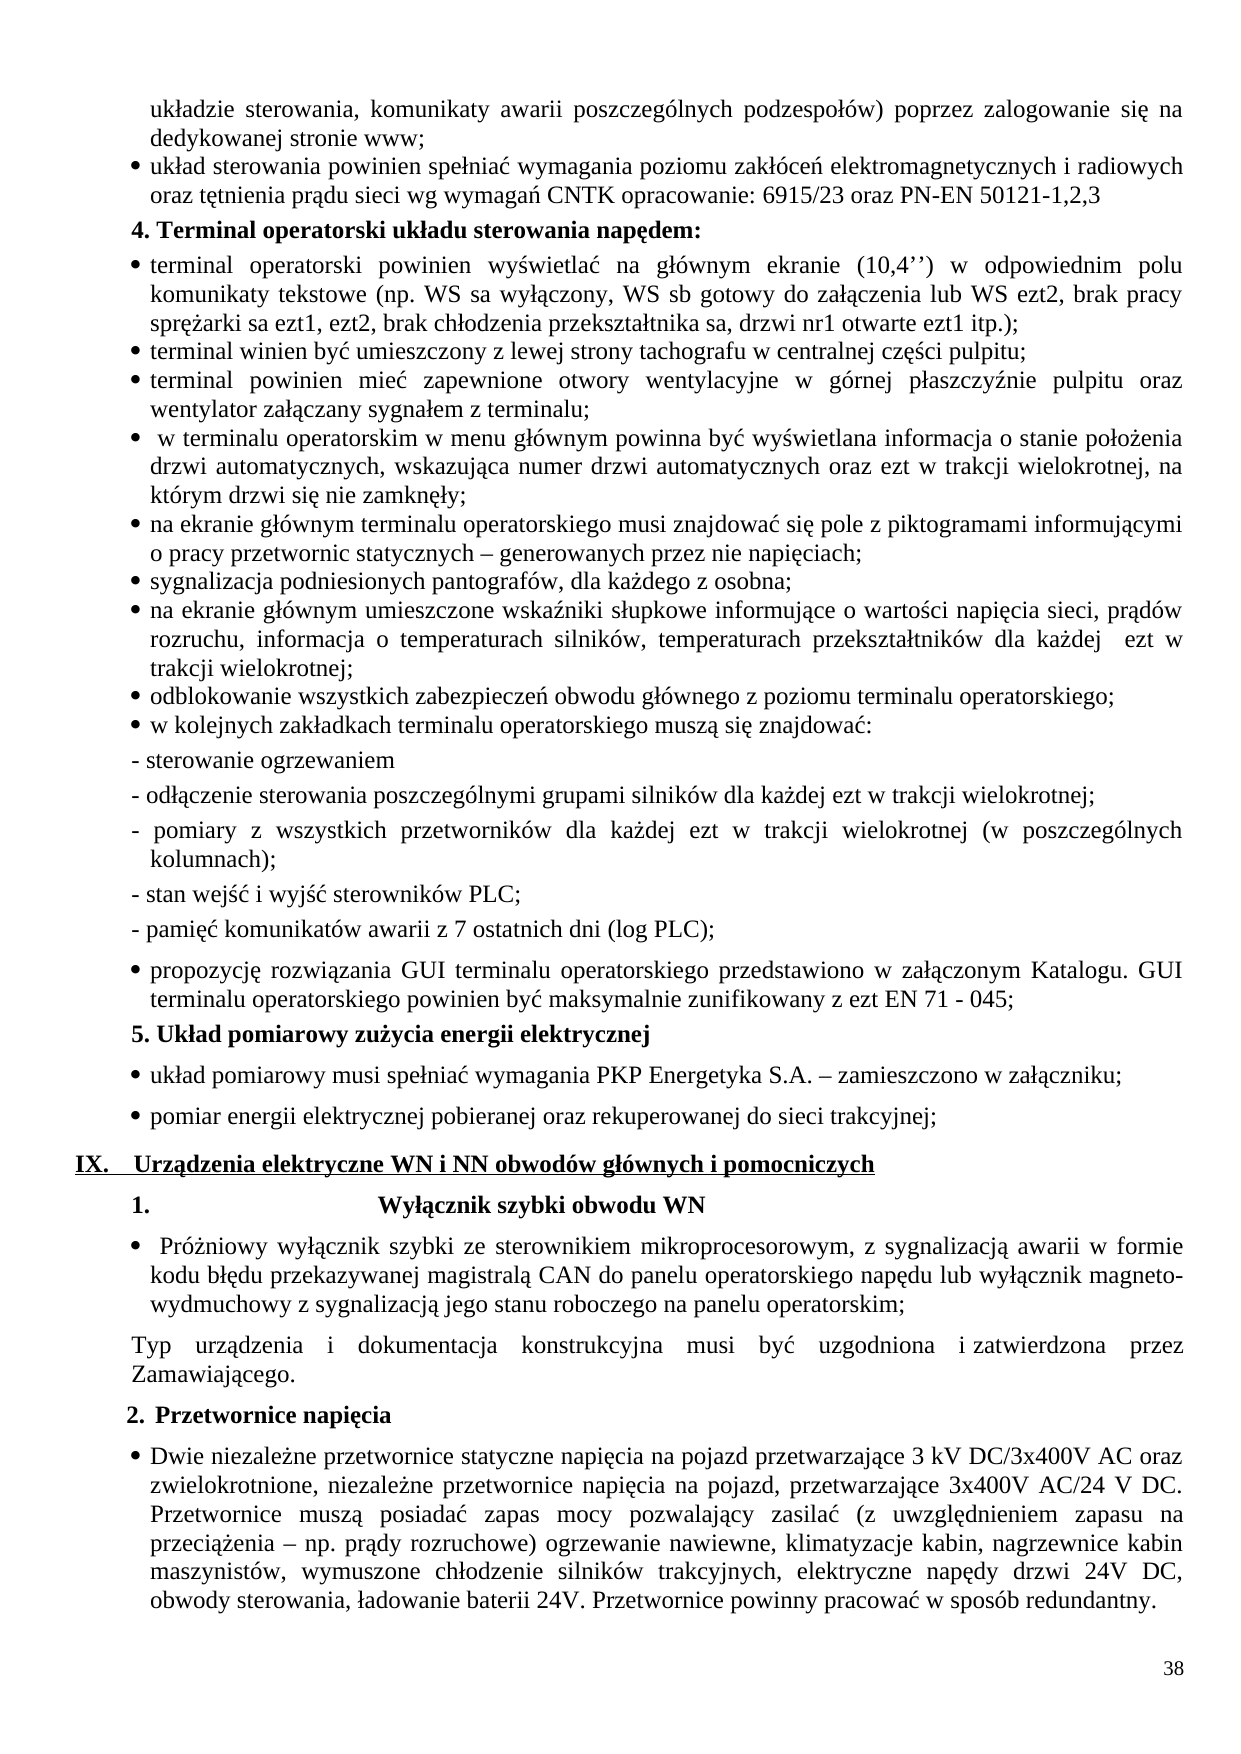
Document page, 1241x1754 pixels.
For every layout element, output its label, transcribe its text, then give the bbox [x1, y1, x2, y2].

list Wyłącznik szybki obwodu WN [131, 1190, 1184, 1219]
list propozycję rozwiązania GUI terminalu operatorskiego przedstawiono w załączonym Katalogu. GUI terminalu operatorskiego powinien być maksymalnie zunifikowany z ezt EN 71 - 045; [131, 955, 1184, 1013]
list terminal operatorski powinien wyświetlać na głównym ekranie (10,4’’) w odpowiednim polu komunikaty tekstowe (np. WS sa wyłączony, WS sb gotowy do załączenia lub WS ezt2, brak pracy sprężarki sa ezt1, ezt2, brak chłodzenia przekształtnika sa, drzwi nr1 otwarte ezt1 itp.); [131, 250, 1184, 336]
list w terminalu operatorskim w menu głównym powinna być wyświetlana informacja o stanie położenia drzwi automatycznych, wskazująca numer drzwi automatycznych oraz ezt w trakcji wielokrotnej, na którym drzwi się nie zamknęły; [131, 423, 1184, 509]
text - pamięć komunikatów awarii z 7 ostatnich dni (log PLC); [131, 914, 1184, 943]
list na ekranie głównym terminalu operatorskiego musi znajdować się pole z piktogramami informującymi o pracy przetwornic statycznych – generowanych przez nie napięciach; [131, 509, 1184, 566]
list Dwie niezależne przetwornice statyczne napięcia na pojazd przetwarzające 3 kV DC/3x400V AC oraz zwielokrotnione, niezależne przetwornice napięcia na pojazd, przetwarzające 3x400V AC/24 V DC. Przetwornice muszą posiadać zapas mocy pozwalający zasilać (z uwzględnieniem zapasu na przeciążenia – np. prądy rozruchowe) ogrzewanie nawiewne, klimatyzacje kabin, nagrzewnice kabin maszynistów, wymuszone chłodzenie silników trakcyjnych, elektryczne napędy drzwi 24V DC, obwody sterowania, ładowanie baterii 24V. Przetwornice powinny pracować w sposób redundantny. [131, 1441, 1184, 1614]
list układ pomiarowy musi spełniać wymagania PKP Energetyka S.A. – zamieszczono w załączniku; [131, 1060, 1184, 1089]
list odblokowanie wszystkich zabezpieczeń obwodu głównego z poziomu terminalu operatorskiego; [131, 681, 1184, 710]
list na ekranie głównym umieszczone wskaźniki słupkowe informujące o wartości napięcia sieci, prądów rozruchu, informacja o temperaturach silników, temperaturach przekształtników dla każdej ezt w trakcji wielokrotnej; [131, 595, 1184, 681]
text - stan wejść i wyjść sterowników PLC; [131, 879, 1184, 908]
list sygnalizacja podniesionych pantografów, dla każdego z osobna; [131, 566, 1184, 595]
text IX. Urządzenia elektryczne WN i NN obwodów głównych i pomocniczych [75, 1149, 1184, 1178]
list Przetwornice napięcia [126, 1400, 1184, 1429]
list Próżniowy wyłącznik szybki ze sterownikiem mikroprocesorowym, z sygnalizacją awarii w formie kodu błędu przekazywanej magistralą CAN do panelu operatorskiego napędu lub wyłącznik magneto-wydmuchowy z sygnalizacją jego stanu roboczego na panelu operatorskim; [131, 1231, 1184, 1318]
text - sterowanie ogrzewaniem [131, 745, 1184, 774]
list pomiar energii elektrycznej pobieranej oraz rekuperowanej do sieci trakcyjnej; [131, 1101, 1184, 1130]
list terminal powinien mieć zapewnione otwory wentylacyjne w górnej płaszczyźnie pulpitu oraz wentylator załączany sygnałem z terminalu; [131, 365, 1184, 423]
text - pomiary z wszystkich przetworników dla każdej ezt w trakcji wielokrotnej (w poszczególnych kolumnach); [131, 815, 1184, 873]
text 5. Układ pomiarowy zużycia energii elektrycznej [131, 1019, 1184, 1048]
list w kolejnych zakładkach terminalu operatorskiego muszą się znajdować: [131, 710, 1184, 739]
text Typ urządzenia i dokumentacja konstrukcyjna musi być uzgodniona i zatwierdzona przez Zamawiającego. [131, 1330, 1184, 1388]
list układ sterowania powinien spełniać wymagania poziomu zakłóceń elektromagnetycznych i radiowych oraz tętnienia prądu sieci wg wymagań CNTK opracowanie: 6915/23 oraz PN-EN 50121-1,2,3 [131, 151, 1184, 209]
text 4. Terminal operatorski układu sterowania napędem: [131, 215, 1184, 244]
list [131, 94, 1184, 151]
text - odłączenie sterowania poszczególnymi grupami silników dla każdej ezt w trakcji wielokrotnej; [131, 780, 1184, 809]
list terminal winien być umieszczony z lewej strony tachografu w centralnej części pulpitu; [131, 336, 1184, 365]
